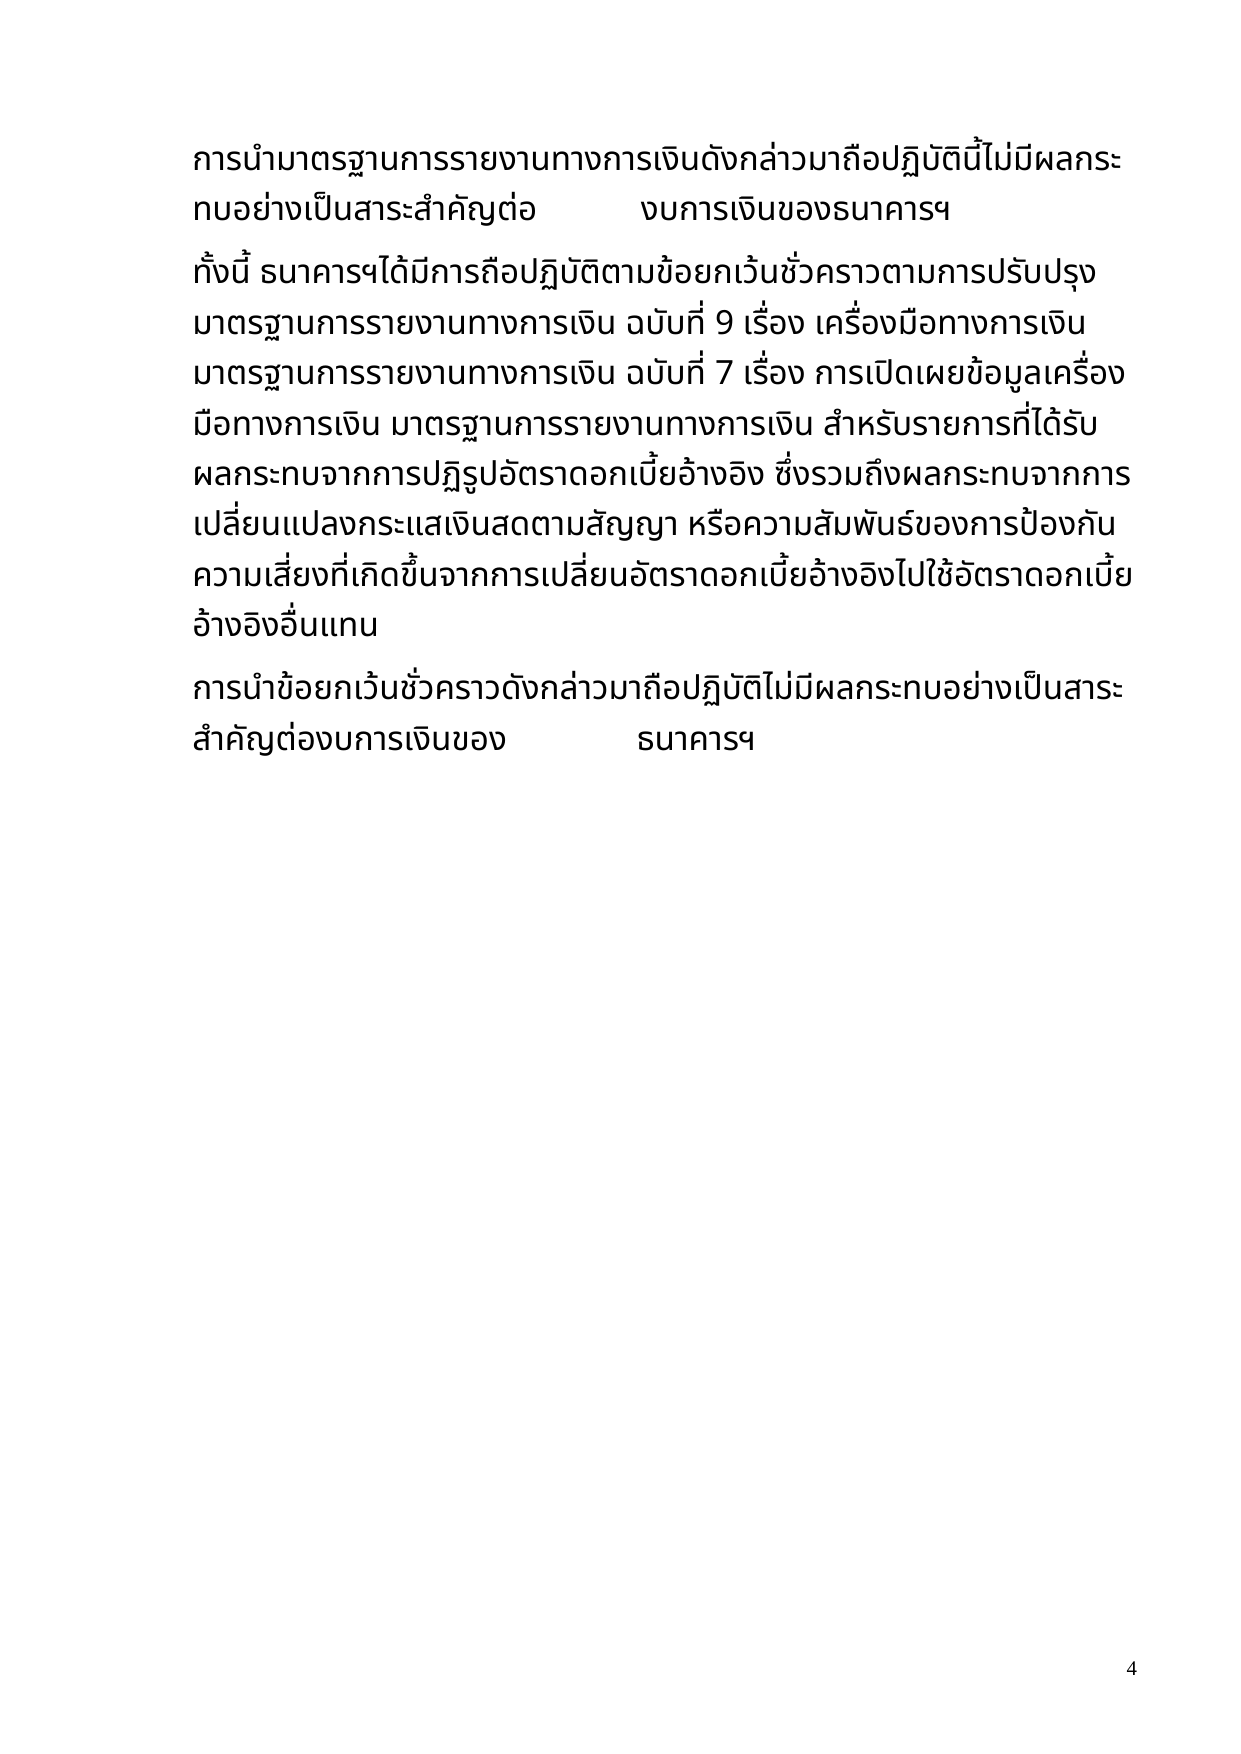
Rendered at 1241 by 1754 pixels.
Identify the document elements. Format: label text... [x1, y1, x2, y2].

text ทั้งนี้ ธนาคารฯได้มีการถือปฏิบัติตามข้อยกเว้นชั่วคราวตามการปรับปรุงมาตรฐานการรายงานทางการเงิน ฉบับที่ 9 เรื่อง เครื่องมือทางการเงิน มาตรฐานการรายงานทางการเงิน ฉบับที่ 7 เรื่อง การเปิดเผยข้อมูลเครื่องมือทางการเงิน มาตรฐานการรายงานทางการเงิน สำหรับรายการที่ได้รับผลกระทบจากการปฏิรูปอัตราดอกเบี้ยอ้างอิง ซึ่งรวมถึงผลกระทบจากการเปลี่ยนแปลงกระแสเงินสดตามสัญญา หรือความสัมพันธ์ของการป้องกันความเสี่ยงที่เกิดขึ้นจากการเปลี่ยนอัตราดอกเบี้ยอ้างอิงไปใช้อัตราดอกเบี้ยอ้างอิงอื่นแทน [135, 248, 1137, 652]
text การนำข้อยกเว้นชั่วคราวดังกล่าวมาถือปฏิบัติไม่มีผลกระทบอย่างเป็นสาระสำคัญต่องบการเงินของ ธนาคารฯ [135, 664, 1137, 765]
text การนำมาตรฐานการรายงานทางการเงินดังกล่าวมาถือปฏิบัตินี้ไม่มีผลกระทบอย่างเป็นสาระสำคัญต่อ งบการเงินของธนาคารฯ [135, 135, 1137, 236]
